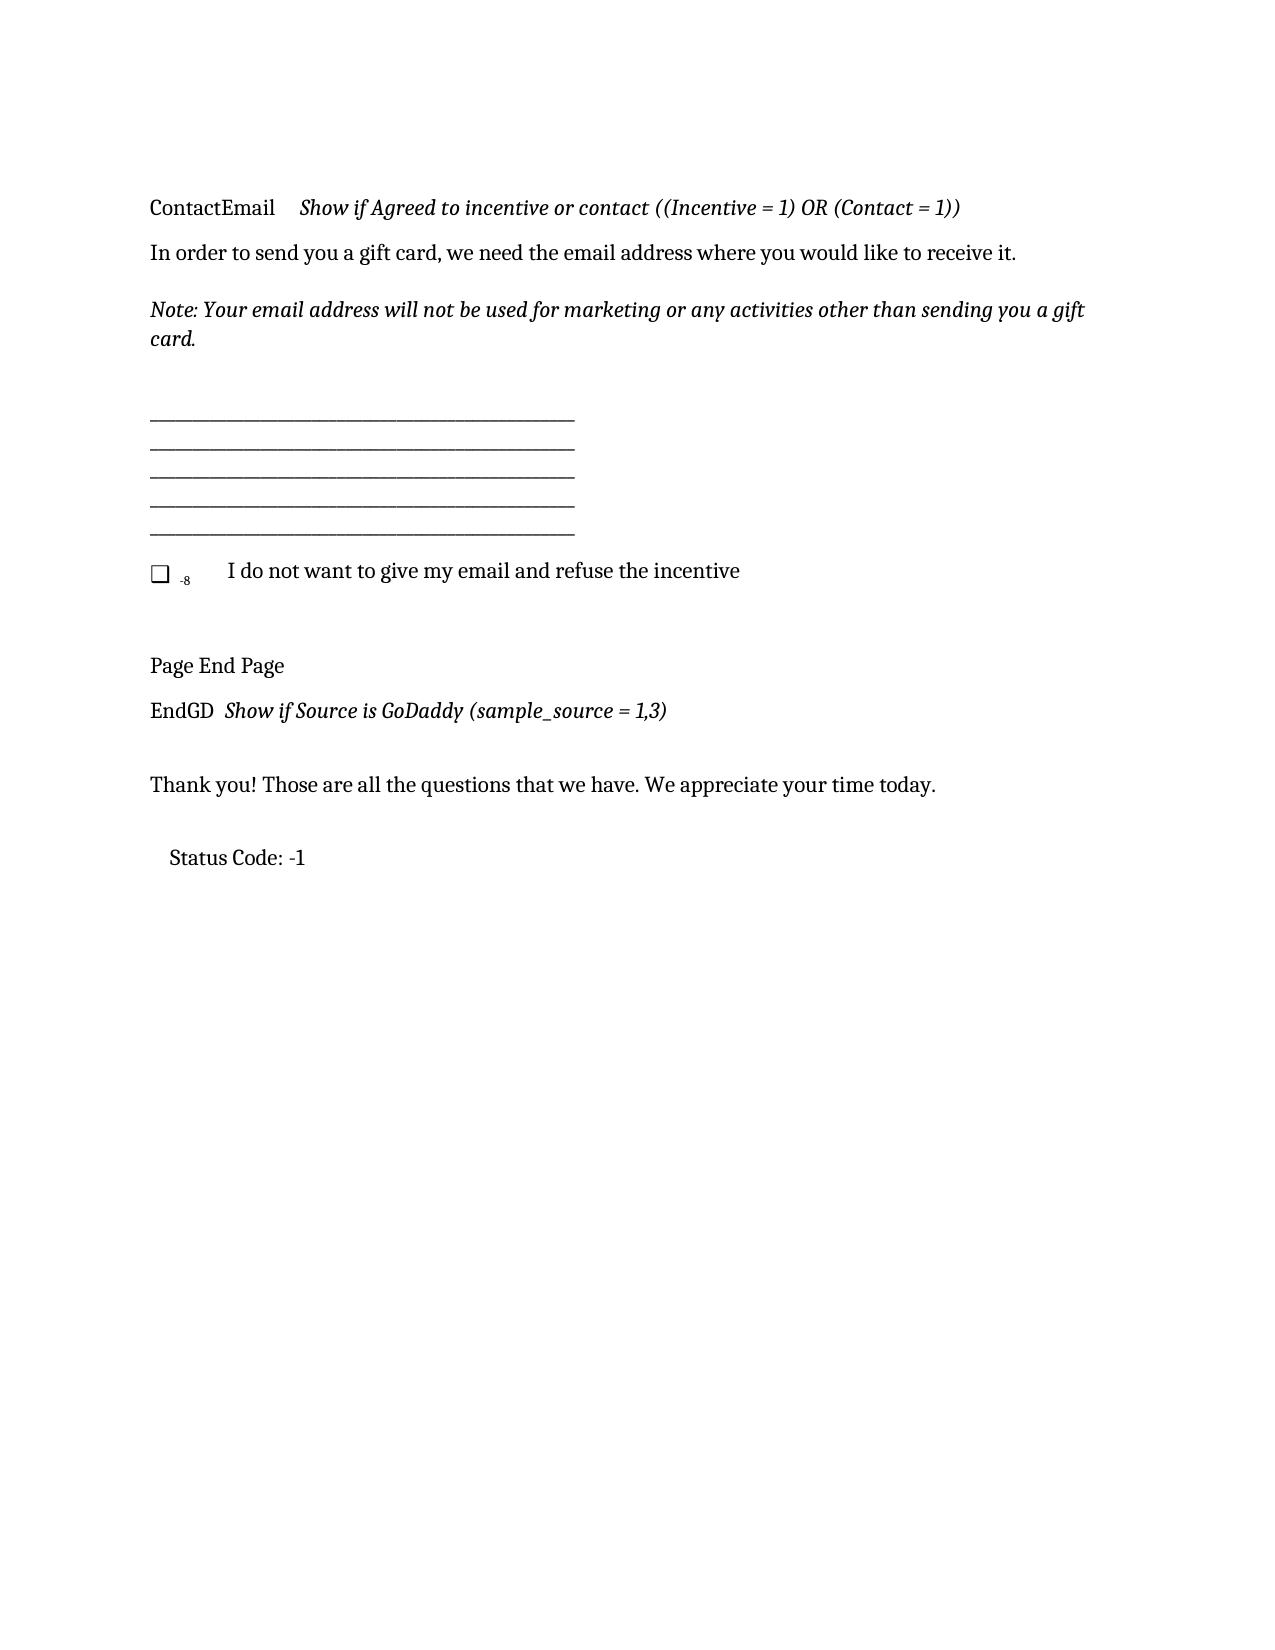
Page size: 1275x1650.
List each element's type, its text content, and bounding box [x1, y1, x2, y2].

text ContactEmail Show if Agreed to incentive or contact ((Incentive = 1) OR (Contact = 1)) [150, 195, 1125, 221]
text Page End Page [150, 653, 1125, 679]
text Thank you! Those are all the questions that we have. We appreciate your time today. [150, 743, 1125, 826]
text In order to send you a gift card, we need the email address where you would like to receive it. Note: Your email address will not be used for marketing or any activities other than sending you a gift card. [150, 240, 1125, 380]
table_header ❑ -8 [150, 558, 227, 608]
text EndGD Show if Source is GoDaddy (sample_source = 1,3) [150, 698, 1125, 724]
text __________________________________________________ __________________________________________________ __________________________________________________ __________________________________________________ __________________________________________________ [150, 399, 1125, 539]
text Status Code: -1 [150, 845, 1125, 872]
table_header I do not want to give my email and refuse the incentive [228, 558, 1125, 608]
